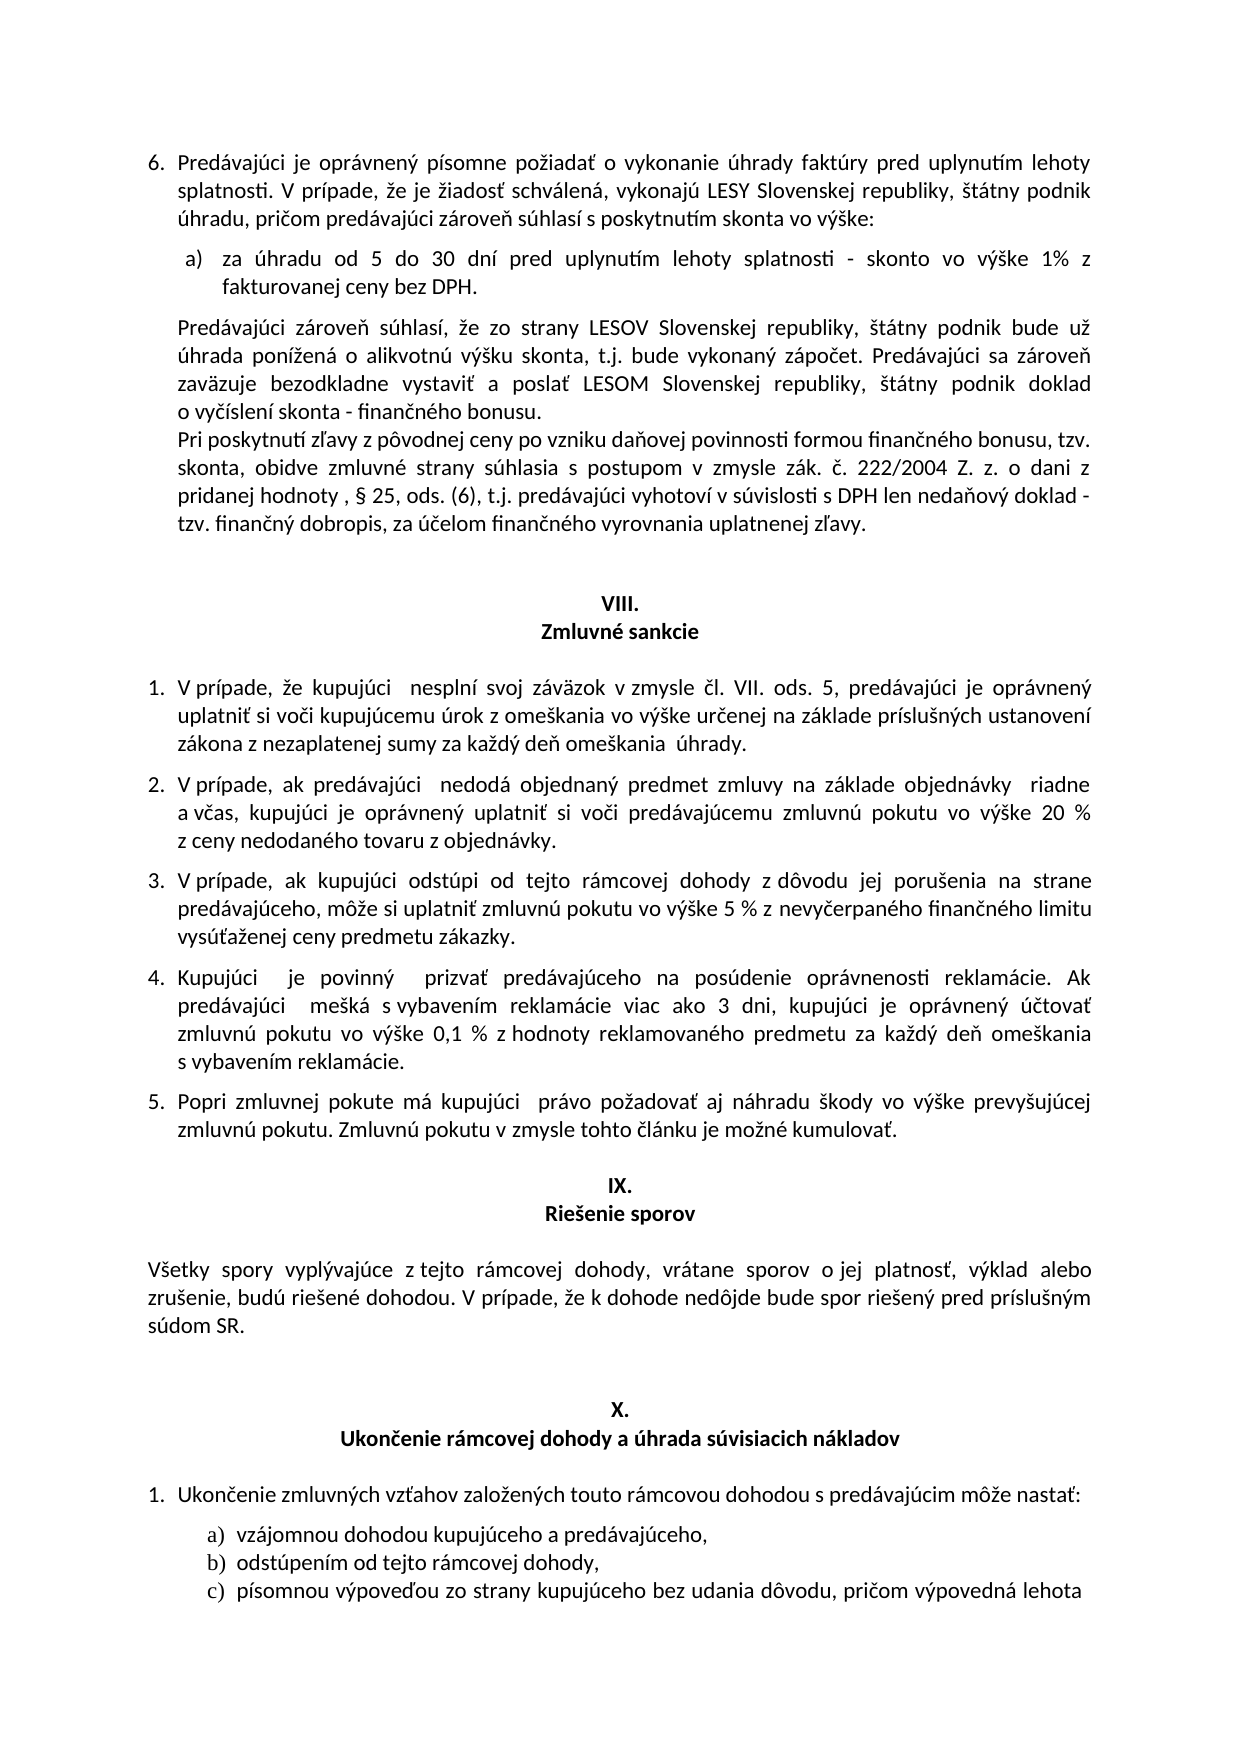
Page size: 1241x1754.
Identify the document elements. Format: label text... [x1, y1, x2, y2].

list Popri zmluvnej pokute má kupujúci právo požadovať aj náhradu škody vo výške prevyšujúcej zmluvnú pokutu. Zmluvnú pokutu v zmysle tohto článku je možné kumulovať. [148, 1087, 1092, 1143]
text Zmluvné sankcie [148, 617, 1092, 645]
list V prípade, ak predávajúci nedodá objednaný predmet zmluvy na základe objednávky riadne a včas, kupujúci je oprávnený uplatniť si voči predávajúcemu zmluvnú pokutu vo výške 20 % z ceny nedodaného tovaru z objednávky. [148, 770, 1092, 854]
list Kupujúci je povinný prizvať predávajúceho na posúdenie oprávnenosti reklamácie. Ak predávajúci mešká s vybavením reklamácie viac ako 3 dni, kupujúci je oprávnený účtovať zmluvnú pokutu vo výške 0,1 % z hodnoty reklamovaného predmetu za každý deň omeškania s vybavením reklamácie. [148, 963, 1092, 1075]
text VIII. [148, 589, 1092, 617]
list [207, 1576, 1090, 1604]
list Pri poskytnutí zľavy z pôvodnej ceny po vzniku daňovej povinnosti formou finančného bonusu, tzv. skonta, obidve zmluvné strany súhlasia s postupom v zmysle zák. č. 222/2004 Z. z. o dani z pridanej hodnoty , § 25, ods. (6), t.j. predávajúci vyhotoví v súvislosti s DPH len nedaňový doklad - tzv. finančný dobropis, za účelom finančného vyrovnania uplatnenej zľavy. [177, 425, 1092, 537]
text X. [148, 1396, 1092, 1424]
list V prípade, že kupujúci nesplní svoj záväzok v zmysle čl. VII. ods. 5, predávajúci je oprávnený uplatniť si voči kupujúcemu úrok z omeškania vo výške určenej na základe príslušných ustanovení zákona z nezaplatenej sumy za každý deň omeškania úhrady. [148, 673, 1092, 757]
list odstúpením od tejto rámcovej dohody, [207, 1548, 1090, 1576]
list V prípade, ak kupujúci odstúpi od tejto rámcovej dohody z dôvodu jej porušenia na strane predávajúceho, môže si uplatniť zmluvnú pokutu vo výške 5 % z nevyčerpaného finančného limitu vysúťaženej ceny predmetu zákazky. [148, 866, 1092, 950]
text Všetky spory vyplývajúce z tejto rámcovej dohody, vrátane sporov o jej platnosť, výklad alebo zrušenie, budú riešené dohodou. V prípade, že k dohode nedôjde bude spor riešený pred príslušným súdom SR. [148, 1256, 1092, 1339]
text IX. [148, 1171, 1092, 1199]
text Ukončenie rámcovej dohody a úhrada súvisiacich nákladov [148, 1424, 1092, 1452]
list Ukončenie zmluvných vzťahov založených touto rámcovou dohodou s predávajúcim môže nastať: [148, 1480, 1092, 1508]
list Predávajúci zároveň súhlasí, že zo strany LESOV Slovenskej republiky, štátny podnik bude už úhrada ponížená o alikvotnú výšku skonta, t.j. bude vykonaný zápočet. Predávajúci sa zároveň zaväzuje bezodkladne vystaviť a poslať LESOM Slovenskej republiky, štátny podnik doklad o vyčíslení skonta - finančného bonusu. [177, 313, 1092, 425]
list vzájomnou dohodou kupujúceho a predávajúceho, [207, 1520, 1090, 1548]
text Riešenie sporov [148, 1199, 1092, 1227]
list za úhradu od 5 do 30 dní pred uplynutím lehoty splatnosti - skonto vo výške 1% z fakturovanej ceny bez DPH. [185, 244, 1092, 300]
list Predávajúci je oprávnený písomne požiadať o vykonanie úhrady faktúry pred uplynutím lehoty splatnosti. V prípade, že je žiadosť schválená, vykonajú LESY Slovenskej republiky, štátny podnik úhradu, pričom predávajúci zároveň súhlasí s poskytnutím skonta vo výške: [148, 148, 1092, 232]
